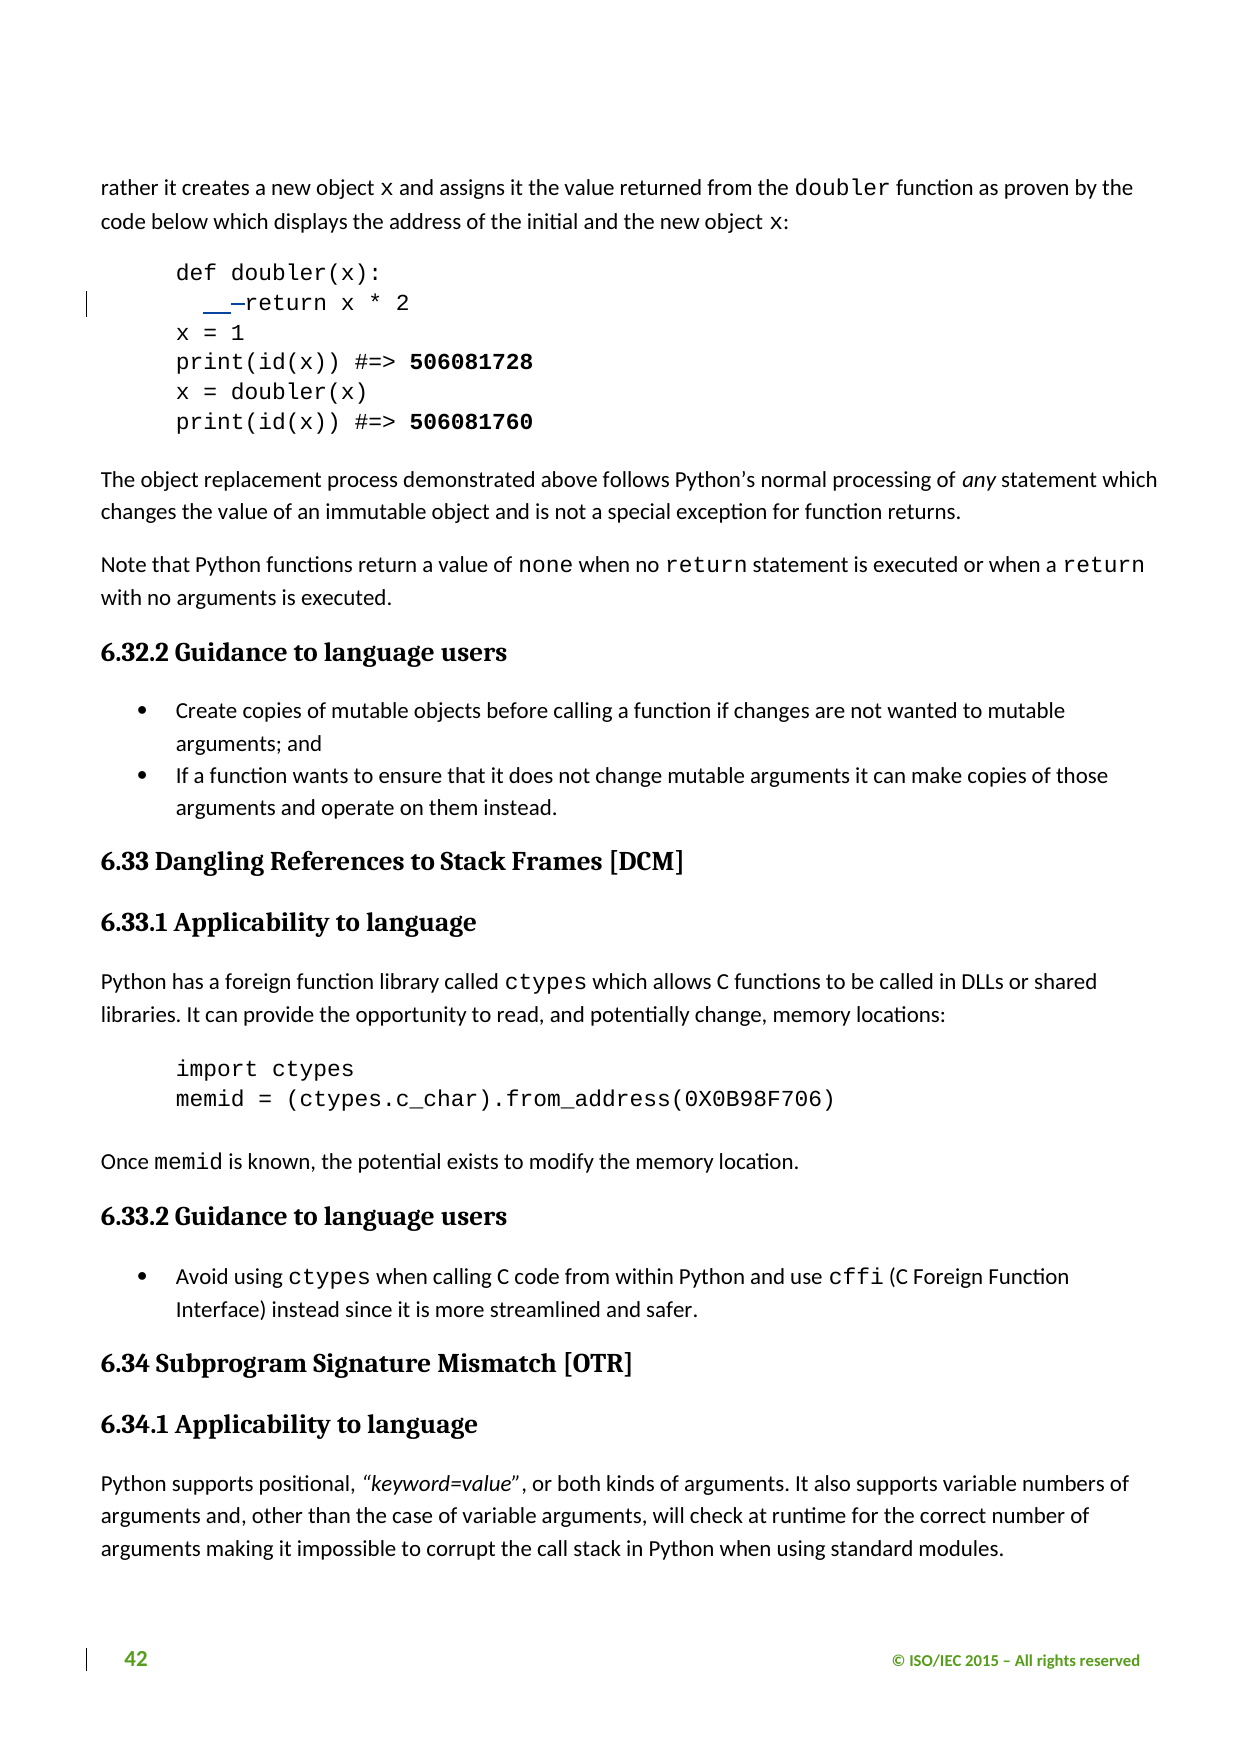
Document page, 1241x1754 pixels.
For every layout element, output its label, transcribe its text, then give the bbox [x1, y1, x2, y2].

text Note that Python functions return a value of none when no return statement is executed or when a return with no arguments is executed. [101, 550, 1164, 612]
text The object replacement process demonstrated above follows Python’s normal processing of any statement which changes the value of an immutable object and is not a special exception for function returns. [101, 465, 1164, 525]
text x = 1 [101, 321, 1164, 347]
text Once memid is known, the potential exists to modify the memory location. [101, 1147, 1164, 1176]
text import ctypes [101, 1058, 1164, 1083]
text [101, 173, 1164, 236]
text x = doubler(x) [101, 380, 1164, 406]
subtitle 6.33.2 Guidance to language users [101, 1201, 1164, 1232]
subtitle 6.32.2 Guidance to language users [101, 637, 1164, 668]
text Python has a foreign function library called ctypes which allows C functions to be called in DLLs or shared libraries. It can provide the opportunity to read, and potentially change, memory locations: [101, 967, 1164, 1028]
subtitle 6.33.1 Applicability to language [101, 907, 1164, 938]
text return x * 2 [101, 291, 1164, 317]
text def doubler(x): [101, 261, 1164, 287]
subtitle 6.34.1 Applicability to language [101, 1409, 1164, 1440]
text print(id(x)) #=> 506081728 [101, 351, 1164, 377]
subtitle 6.34 Subprogram Signature Mismatch [OTR] [101, 1348, 1164, 1379]
subtitle 6.33 Dangling References to Stack Frames [DCM] [101, 846, 1164, 877]
list Avoid using ctypes when calling C code from within Python and use cffi (C Foreign Function Interface) instead since it is more streamlined and safer. [138, 1262, 1164, 1323]
text memid = (ctypes.c_char).from_address(0X0B98F706) [101, 1087, 1164, 1113]
text Python supports positional, “keyword=value”, or both kinds of arguments. It also supports variable numbers of arguments and, other than the case of variable arguments, will check at runtime for the correct number of arguments making it impossible to corrupt the call stack in Python when using standard modules. [101, 1469, 1164, 1562]
list Create copies of mutable objects before calling a function if changes are not wanted to mutable arguments; and [138, 697, 1164, 757]
text print(id(x)) #=> 506081760 [101, 410, 1164, 436]
list If a function wants to ensure that it does not change mutable arguments it can make copies of those arguments and operate on them instead. [138, 761, 1164, 821]
